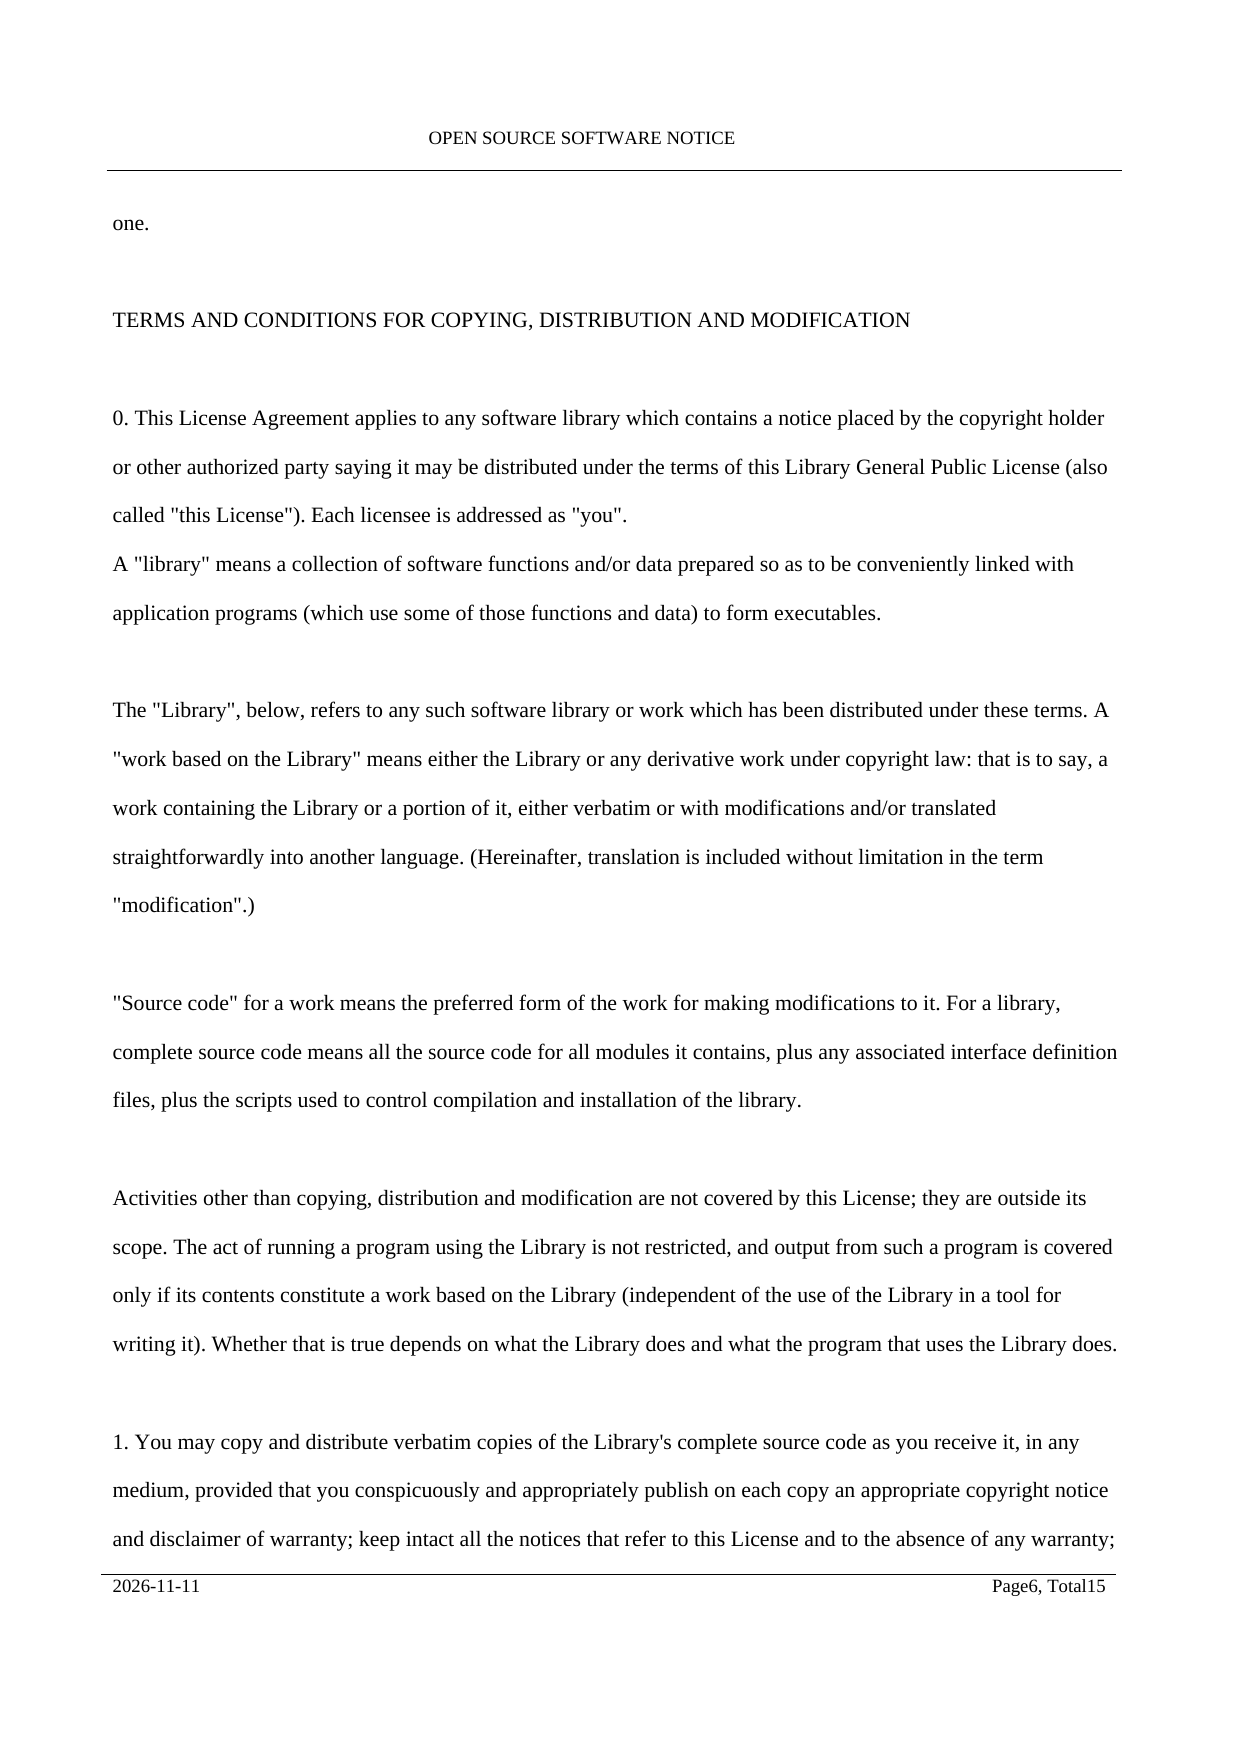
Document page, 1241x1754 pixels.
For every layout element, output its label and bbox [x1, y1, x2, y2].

text [112, 206, 1128, 1555]
